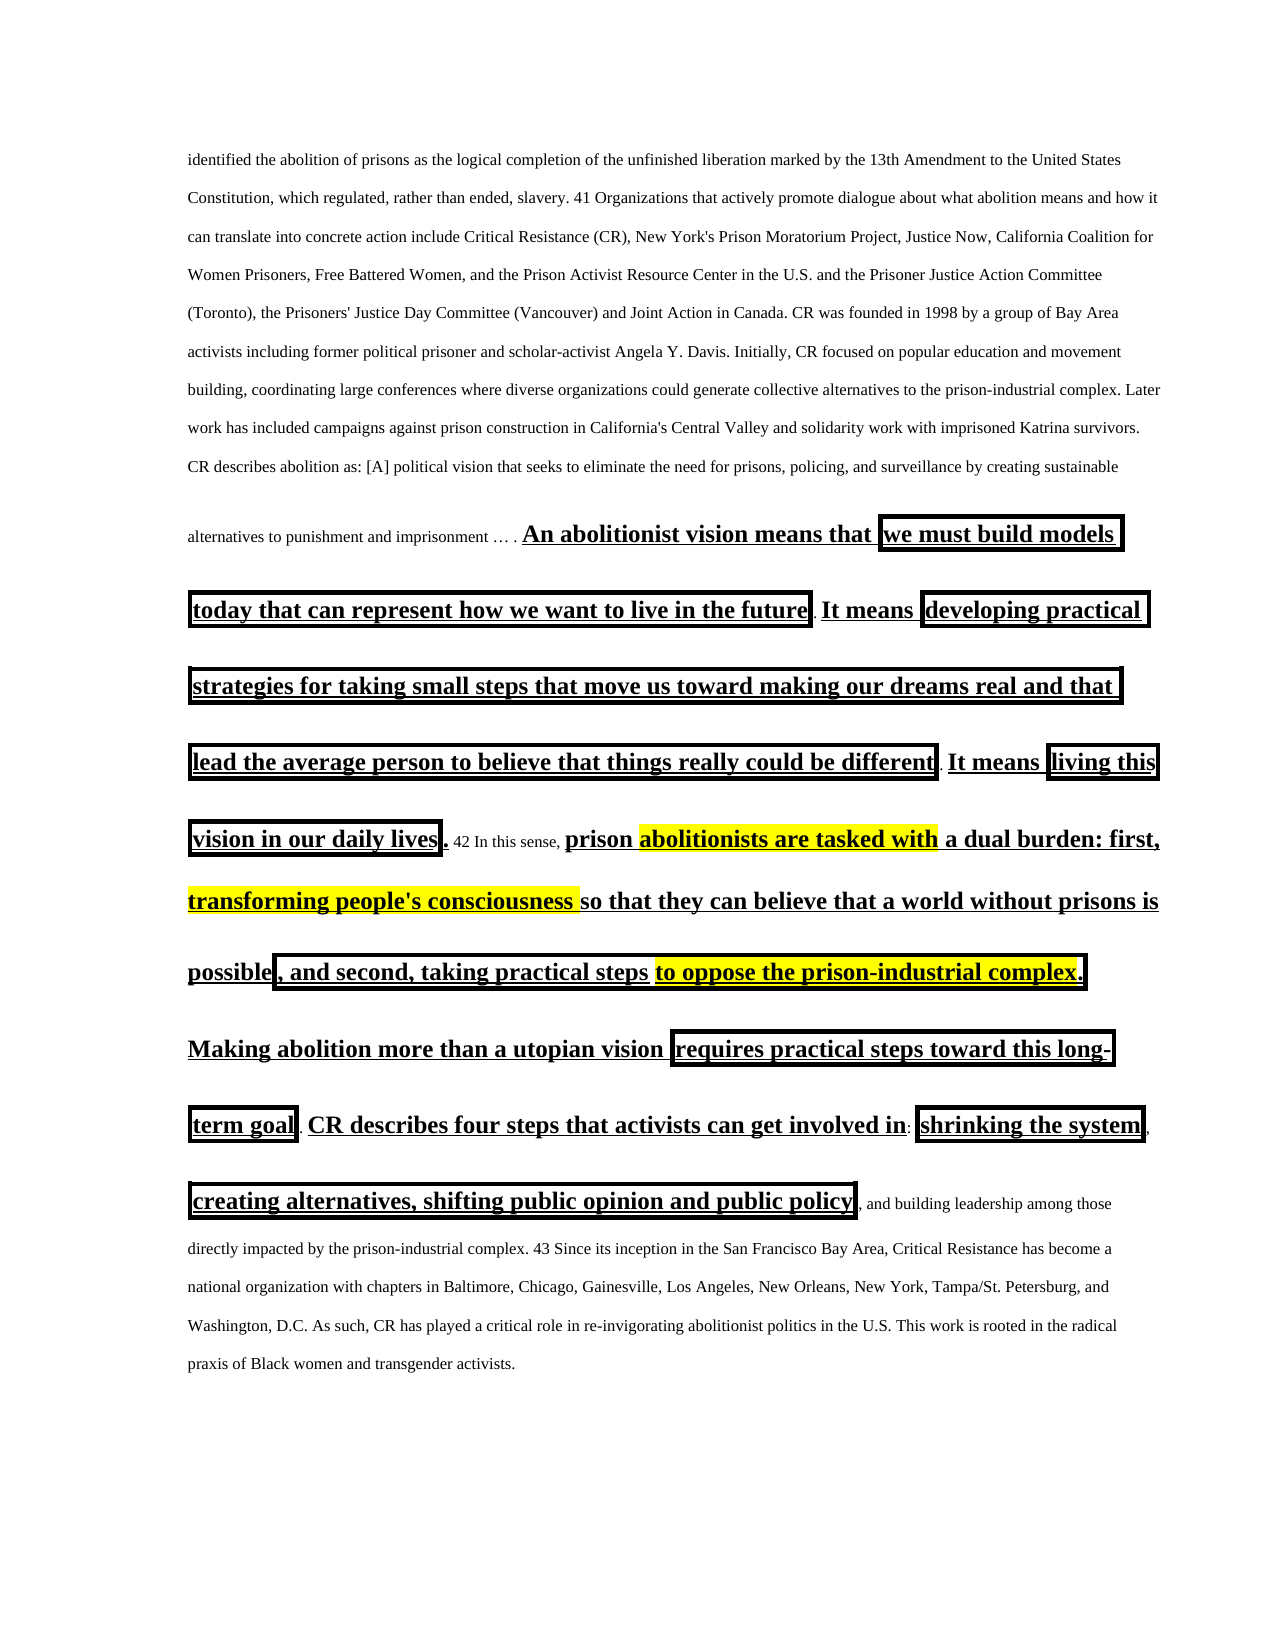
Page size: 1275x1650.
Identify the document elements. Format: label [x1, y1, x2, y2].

text [187, 150, 1162, 1373]
